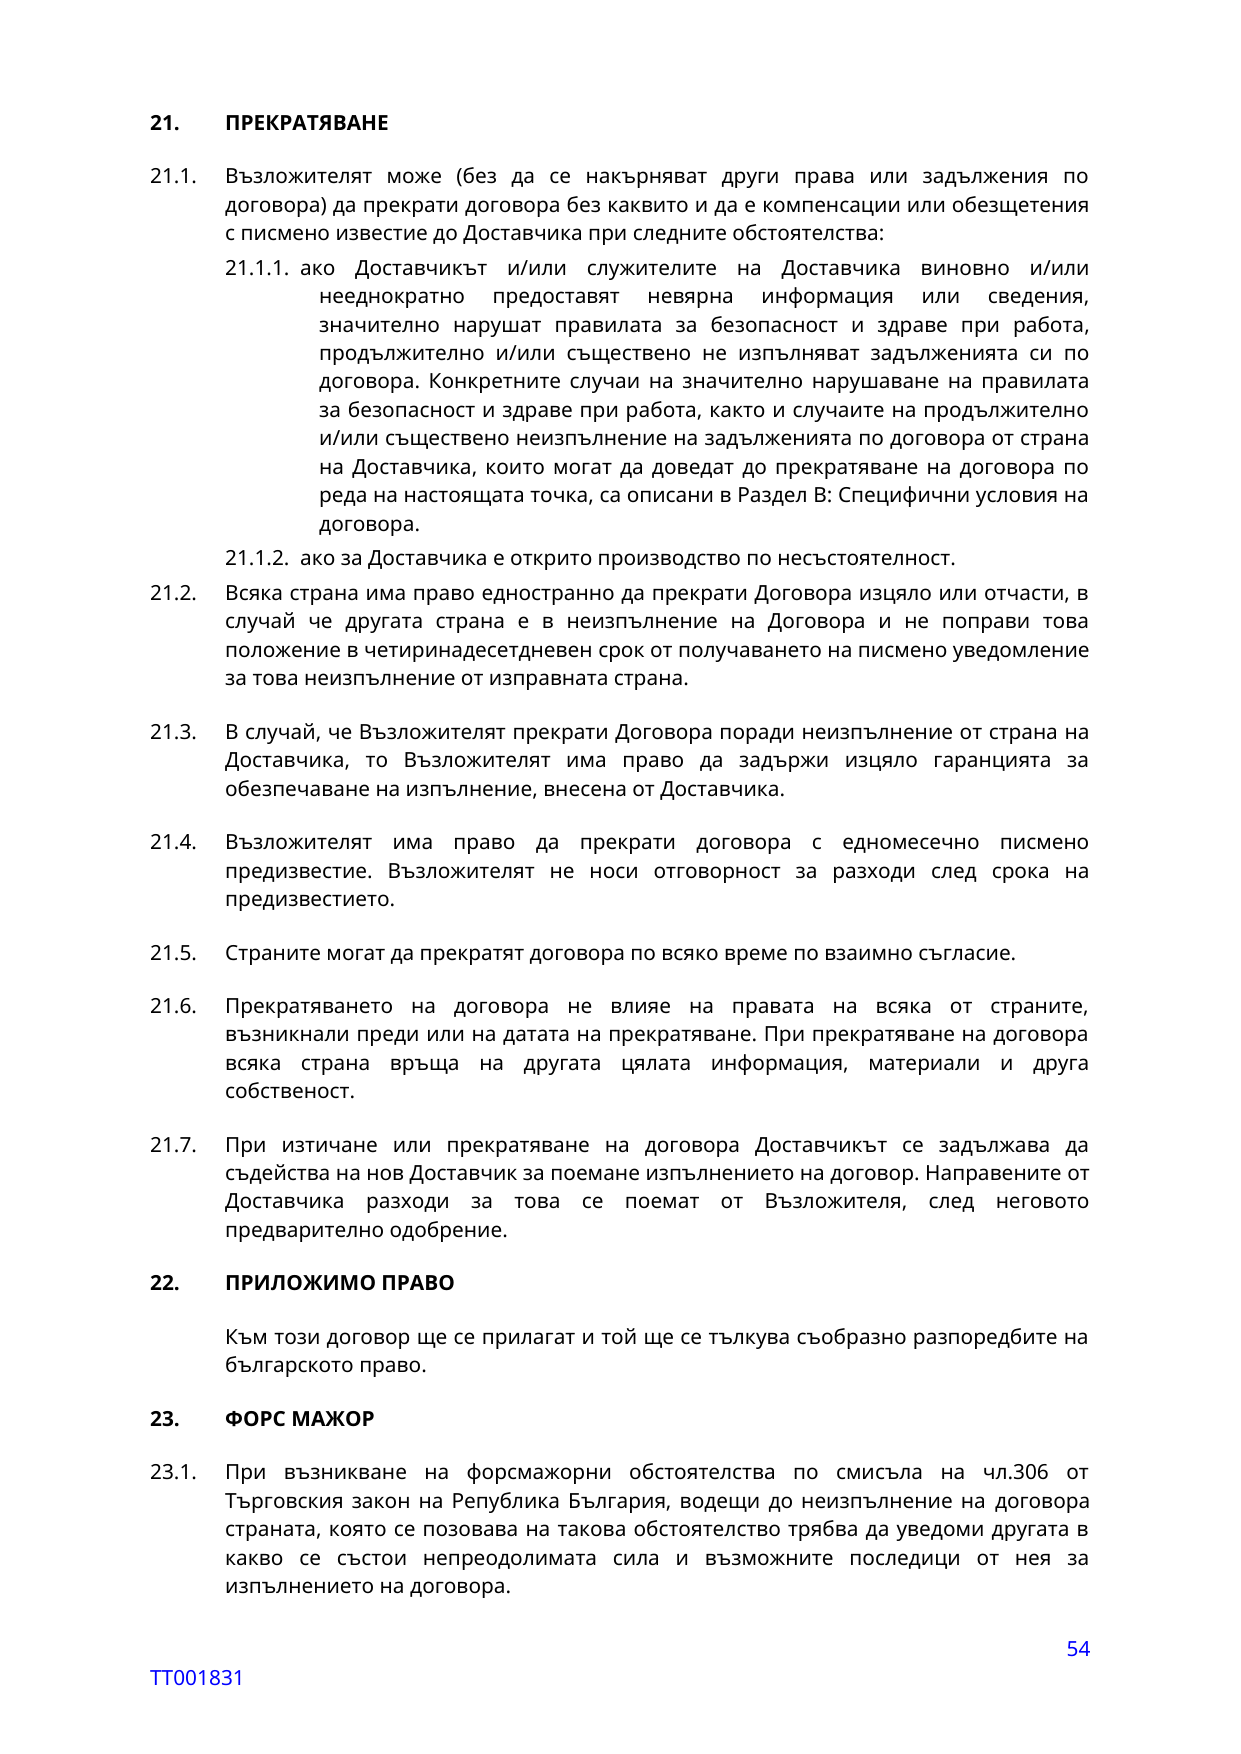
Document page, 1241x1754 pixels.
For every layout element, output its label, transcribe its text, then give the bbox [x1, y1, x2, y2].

list Всяка страна има право едностранно да прекрати Договора изцяло или отчасти, в случай че другата страна е в неизпълнение на Договора и не поправи това положение в четиринадесетдневен срок от получаването на писмено уведомление за това неизпълнение от изправната страна. [150, 578, 1090, 692]
list ако за Доставчика е открито производство по несъстоятелност. [225, 543, 1090, 572]
text Към този договор ще се прилагат и той ще се тълкува съобразно разпоредбите на българското право. [225, 1322, 1090, 1379]
list При възникване на форсмажорни обстоятелства по смисъла на чл.306 от Търговския закон на Република България, водещи до неизпълнение на договора страната, която се позовава на такова обстоятелство трябва да уведоми другата в какво се състои непреодолимата сила и възможните последици от нея за изпълнението на договора. [150, 1457, 1090, 1599]
list Страните могат да прекратят договора по всяко време по взаимно съгласие. [150, 938, 1090, 966]
list ПРИЛОЖИМО ПРАВО [150, 1268, 1090, 1297]
list Възложителят може (без да се накърняват други права или задължения по договора) да прекрати договора без каквито и да е компенсации или обезщетения с писмено известие до Доставчика при следните обстоятелства: [150, 161, 1090, 247]
list ФОРС МАЖОР [150, 1404, 1090, 1432]
list В случай, че Възложителят прекрати Договора поради неизпълнение от страна на Доставчика, то Възложителят има право да задържи изцяло гаранцията за обезпечаване на изпълнение, внесена от Доставчика. [150, 717, 1090, 802]
list Възложителят има право да прекрати договора с едномесечно писмено предизвестие. Възложителят не носи отговорност за разходи след срока на предизвестието. [150, 827, 1090, 913]
list ПРЕКРАТЯВАНЕ [150, 108, 1090, 136]
list При изтичане или прекратяване на договора Доставчикът се задължава да съдейства на нов Доставчик за поемане изпълнението на договор. Направените от Доставчика разходи за това се поемат от Възложителя, след неговото предварително одобрение. [150, 1130, 1090, 1243]
list Прекратяването на договора не влияе на правата на всяка от страните, възникнали преди или на датата на прекратяване. При прекратяване на договора всяка страна връща на другата цялата информация, материали и друга собственост. [150, 991, 1090, 1105]
list ако Доставчикът и/или служителите на Доставчика виновно и/или нееднократно предоставят невярна информация или сведения, значително нарушат правилата за безопасност и здраве при работа, продължително и/или съществено не изпълняват задълженията си по договора. Конкретните случаи на значително нарушаване на правилата за безопасност и здраве при работа, както и случаите на продължително и/или съществено неизпълнение на задълженията по договора от страна на Доставчика, които могат да доведат до прекратяване на договора по реда на настоящата точка, са описани в Раздел В: Специфични условия на договора. [225, 253, 1090, 537]
